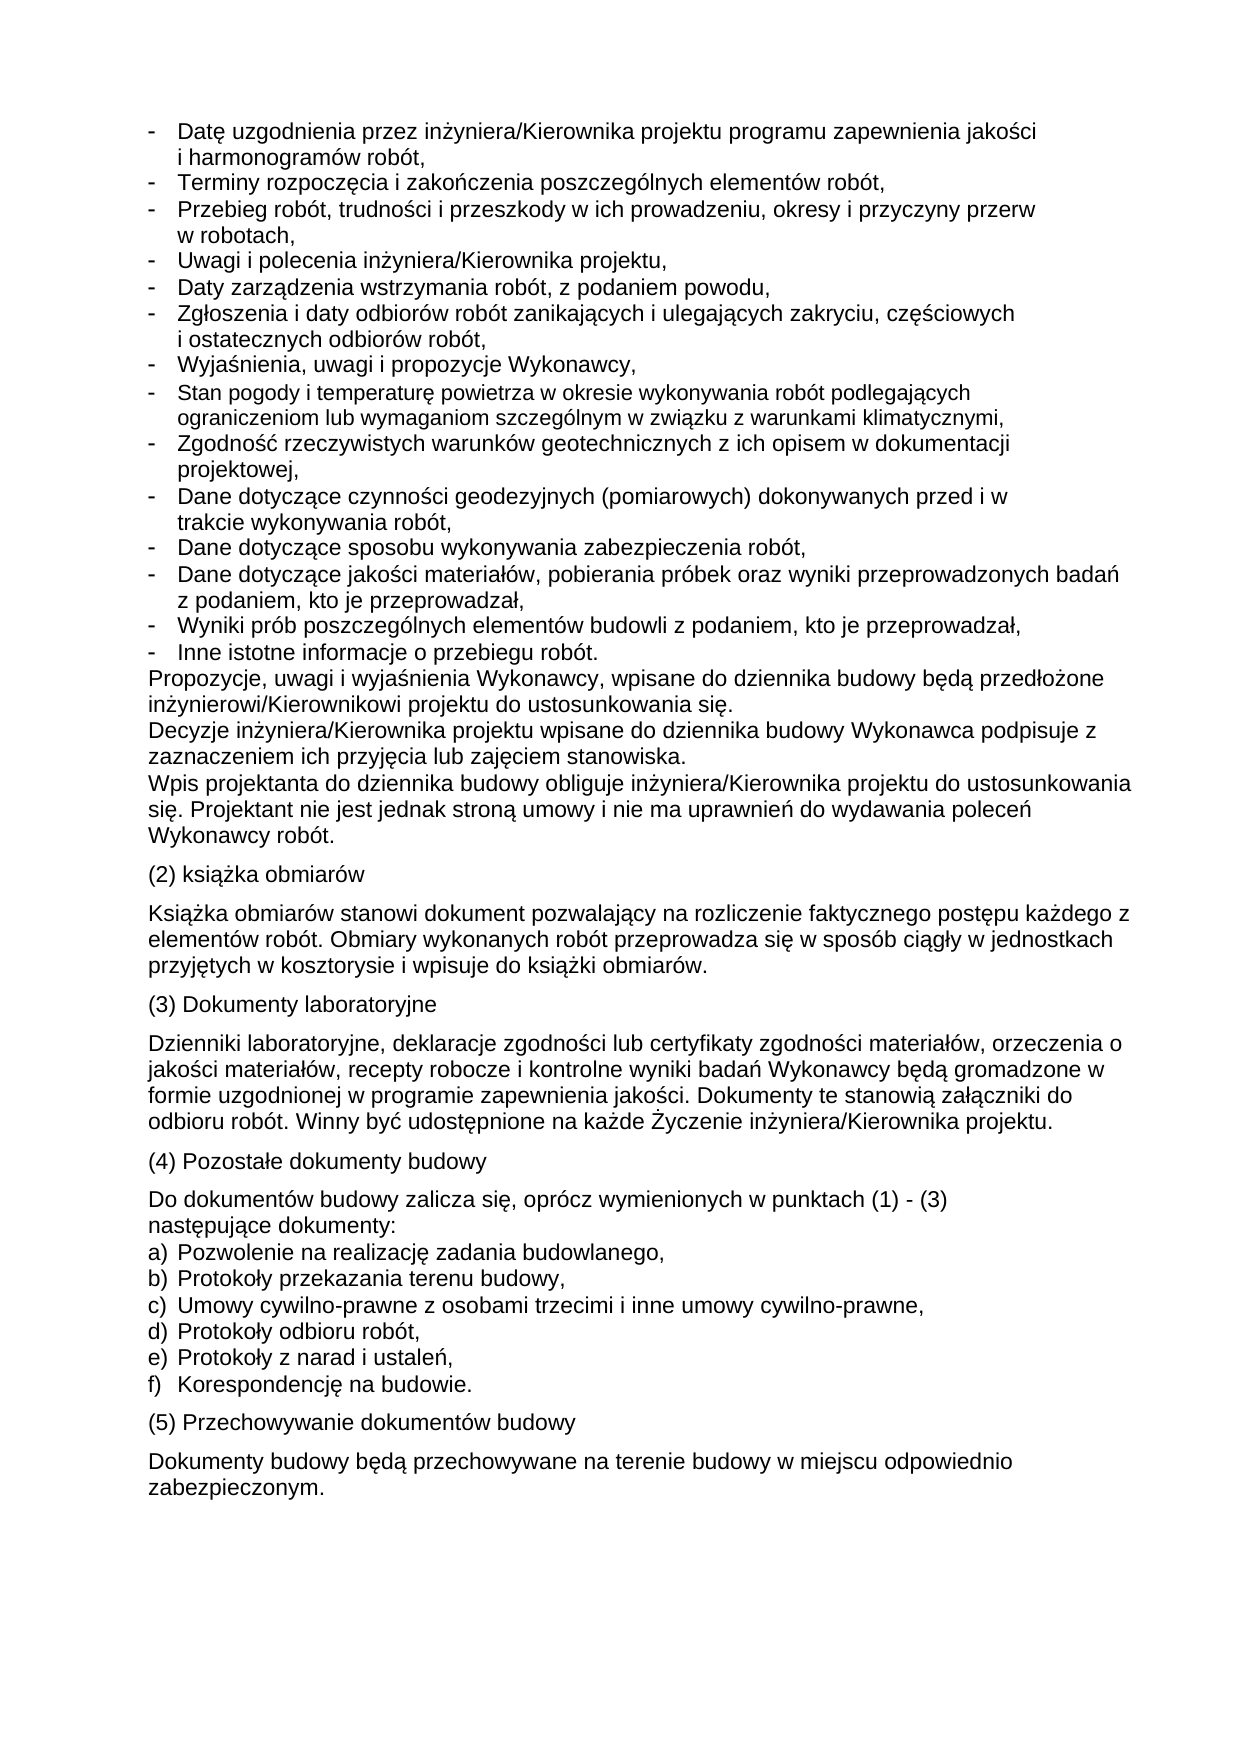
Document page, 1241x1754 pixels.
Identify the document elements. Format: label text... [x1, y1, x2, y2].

list Datę uzgodnienia przez inżyniera/Kierownika projektu programu zapewnienia jakości i harmonogramów robót, [148, 119, 1046, 170]
text Wpis projektanta do dziennika budowy obliguje inżyniera/Kierownika projektu do ustosunkowania się. Projektant nie jest jednak stroną umowy i nie ma uprawnień do wydawania poleceń Wykonawcy robót. [148, 769, 1134, 849]
list Dane dotyczące jakości materiałów, pobierania próbek oraz wyniki przeprowadzonych badań z podaniem, kto je przeprowadzał, [148, 562, 1134, 613]
list Zgłoszenia i daty odbiorów robót zanikających i ulegających zakryciu, częściowych i ostatecznych odbiorów robót, [148, 302, 1026, 352]
text (4) Pozostałe dokumenty budowy [148, 1148, 1138, 1174]
text Dzienniki laboratoryjne, deklaracje zgodności lub certyfikaty zgodności materiałów, orzeczenia o jakości materiałów, recepty robocze i kontrolne wyniki badań Wykonawcy będą gromadzone w formie uzgodnionej w programie zapewnienia jakości. Dokumenty te stanowią załączniki do odbioru robót. Winny być udostępnione na każde Życzenie inżyniera/Kierownika projektu. [148, 1030, 1128, 1135]
list Terminy rozpoczęcia i zakończenia poszczególnych elementów robót, [148, 170, 1138, 196]
list Przebieg robót, trudności i przeszkody w ich prowadzeniu, okresy i przyczyny przerw w robotach, [148, 197, 1057, 248]
list Umowy cywilno-prawne z osobami trzecimi i inne umowy cywilno-prawne, [148, 1292, 1138, 1318]
list Protokoły przekazania terenu budowy, [148, 1265, 1138, 1292]
list Korespondencję na budowie. [148, 1371, 1138, 1397]
text (5) Przechowywanie dokumentów budowy [148, 1409, 1138, 1436]
list Protokoły odbioru robót, [148, 1318, 1138, 1344]
text Dokumenty budowy będą przechowywane na terenie budowy w miejscu odpowiednio zabezpieczonym. [148, 1448, 1013, 1501]
list Wyjaśnienia, uwagi i propozycje Wykonawcy, [148, 352, 1138, 378]
text Do dokumentów budowy zalicza się, oprócz wymienionych w punktach (1) - (3) następujące dokumenty: [148, 1186, 1078, 1239]
list Uwagi i polecenia inżyniera/Kierownika projektu, [148, 248, 1138, 274]
text (2) książka obmiarów [148, 861, 1138, 887]
list Protokoły z narad i ustaleń, [148, 1344, 1138, 1371]
list Wyniki prób poszczególnych elementów budowli z podaniem, kto je przeprowadzał, [148, 613, 1138, 639]
text Decyzje inżyniera/Kierownika projektu wpisane do dziennika budowy Wykonawca podpisuje z zaznaczeniem ich przyjęcia lub zajęciem stanowiska. [148, 717, 1098, 769]
text Propozycje, uwagi i wyjaśnienia Wykonawcy, wpisane do dziennika budowy będą przedłożone inżynierowi/Kierownikowi projektu do ustosunkowania się. [148, 666, 1105, 717]
list Dane dotyczące czynności geodezyjnych (pomiarowych) dokonywanych przed i w trakcie wykonywania robót, [148, 484, 1078, 535]
list Zgodność rzeczywistych warunków geotechnicznych z ich opisem w dokumentacji projektowej, [148, 430, 1138, 483]
list Pozwolenie na realizację zadania budowlanego, [148, 1239, 1138, 1265]
text (3) Dokumenty laboratoryjne [148, 991, 1138, 1018]
list Inne istotne informacje o przebiegu robót. [148, 640, 1138, 665]
list Stan pogody i temperaturę powietrza w okresie wykonywania robót podlegających ograniczeniom lub wymaganiom szczególnym w związku z warunkami klimatycznymi, [148, 379, 1044, 430]
text Książka obmiarów stanowi dokument pozwalający na rozliczenie faktycznego postępu każdego z elementów robót. Obmiary wykonanych robót przeprowadza się w sposób ciągły w jednostkach przyjętych w kosztorysie i wpisuje do książki obmiarów. [148, 900, 1132, 979]
list Dane dotyczące sposobu wykonywania zabezpieczenia robót, [148, 535, 1138, 561]
list Daty zarządzenia wstrzymania robót, z podaniem powodu, [148, 275, 1138, 300]
